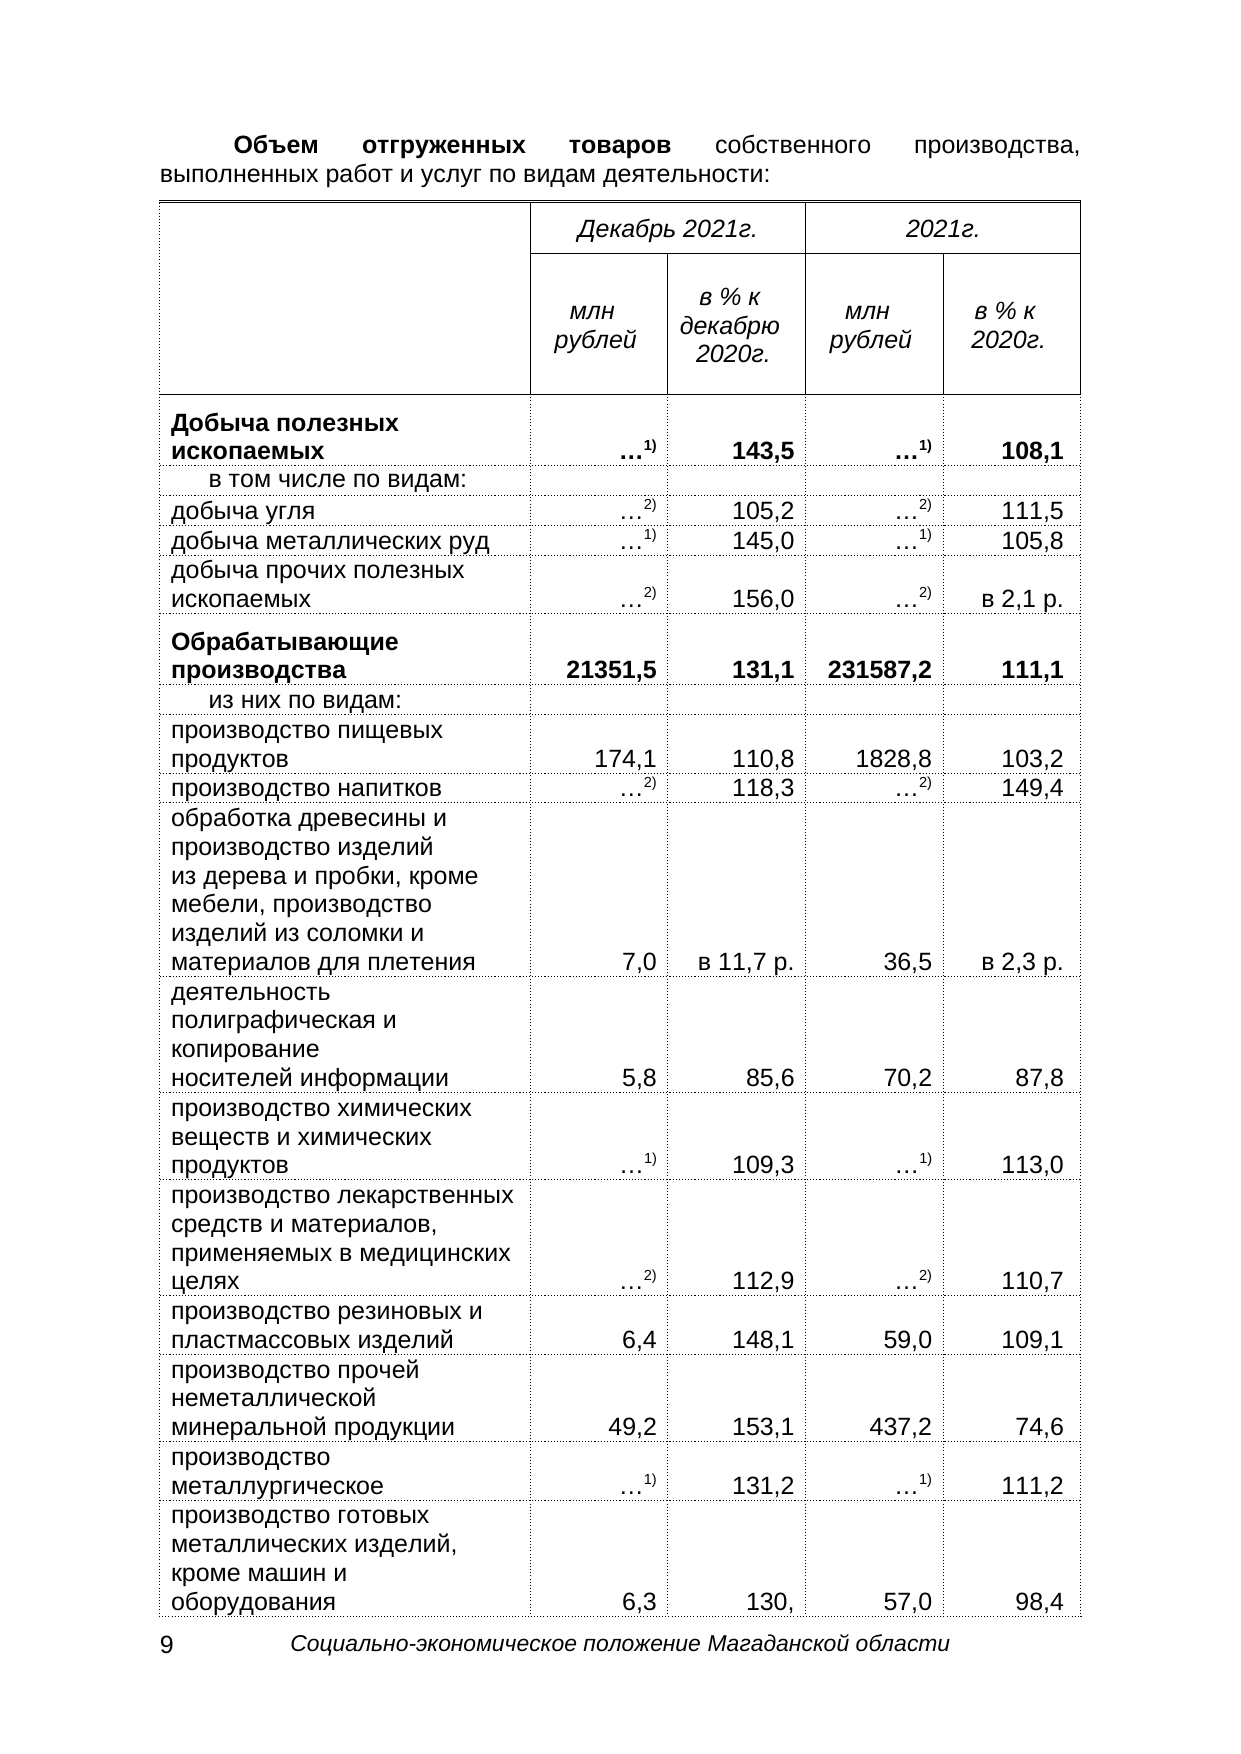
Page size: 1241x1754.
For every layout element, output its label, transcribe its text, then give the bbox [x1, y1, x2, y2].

table_cell 110,8 [668, 714, 806, 772]
table_cell добыча угля [160, 495, 530, 525]
table_cell [943, 684, 1081, 714]
table_header Декабрь 2021г. [531, 203, 805, 253]
table_cell 112,9 [668, 1179, 806, 1295]
table_cell 118,3 [668, 773, 806, 802]
table_cell производство металлургическое [160, 1441, 530, 1499]
table_cell 6,3 [530, 1500, 668, 1616]
table_cell 113,0 [943, 1092, 1081, 1179]
table_cell в том числе по видам: [160, 465, 530, 495]
table_cell Обрабатывающие производства [160, 613, 530, 684]
table_cell млн рублей [806, 254, 943, 394]
table_cell из них по видам: [160, 684, 530, 714]
table_cell …2) [530, 495, 668, 525]
table_cell …2) [806, 555, 943, 613]
table_cell 130, [668, 1500, 806, 1616]
table_cell обработка древесины и производство изделий из дерева и пробки, кроме мебели, производство изделий из соломки и материалов для плетения [160, 802, 530, 976]
table_cell …1) [806, 1092, 943, 1179]
table_cell 149,4 [943, 773, 1081, 802]
table_cell 153,1 [668, 1354, 806, 1441]
text Объем отгруженных товаров собственного производства, выполненных работ и услуг по видам деятельности: [159, 130, 1081, 187]
table_cell 74,6 [943, 1354, 1081, 1441]
table_cell 1828,8 [806, 714, 943, 772]
table_cell 105,8 [943, 525, 1081, 554]
table_cell …2) [806, 495, 943, 525]
table_cell [806, 465, 943, 495]
table_cell 174,1 [530, 714, 668, 772]
table_cell производство пищевых продуктов [160, 714, 530, 772]
table_cell 87,8 [943, 976, 1081, 1092]
table_cell 156,0 [668, 555, 806, 613]
table_cell производство готовых металлических изделий, кроме машин и оборудования [160, 1500, 530, 1616]
table_cell в 2,1 р. [943, 555, 1081, 613]
table_cell 105,2 [668, 495, 806, 525]
table_cell млн рублей [531, 254, 667, 394]
table_cell 109,1 [943, 1295, 1081, 1354]
table_cell 110,7 [943, 1179, 1081, 1295]
table_cell [668, 465, 806, 495]
table_cell 143,5 [668, 395, 806, 465]
table_cell 49,2 [530, 1354, 668, 1441]
table_cell добыча металлических руд [160, 525, 530, 554]
table_cell …2) [530, 555, 668, 613]
table_cell …1) [530, 395, 668, 465]
table_cell [943, 465, 1081, 495]
table_cell 108,1 [943, 395, 1081, 465]
table_cell в 2,3 р. [943, 802, 1081, 976]
table_cell 59,0 [806, 1295, 943, 1354]
table_cell производство прочей неметаллической минеральной продукции [160, 1354, 530, 1441]
table_cell 21351,5 [530, 613, 668, 684]
table_cell …2) [806, 1179, 943, 1295]
table_cell 111,5 [943, 495, 1081, 525]
table_cell 111,2 [943, 1441, 1081, 1499]
table_cell 111,1 [943, 613, 1081, 684]
table_cell 6,4 [530, 1295, 668, 1354]
table_cell производство химических веществ и химических продуктов [160, 1092, 530, 1179]
table_cell [806, 684, 943, 714]
table_cell 85,6 [668, 976, 806, 1092]
table_cell 148,1 [668, 1295, 806, 1354]
table_cell …1) [806, 525, 943, 554]
table_cell [668, 684, 806, 714]
table_cell производство резиновых и пластмассовых изделий [160, 1295, 530, 1354]
table_cell …1) [530, 1092, 668, 1179]
table_cell …1) [806, 395, 943, 465]
table_cell 145,0 [668, 525, 806, 554]
table_cell 70,2 [806, 976, 943, 1092]
table_cell …1) [806, 1441, 943, 1499]
table_cell добыча прочих полезных ископаемых [160, 555, 530, 613]
table_cell …1) [530, 525, 668, 554]
table_header 2021г. [806, 203, 1080, 253]
table_cell 7,0 [530, 802, 668, 976]
table_cell деятельность полиграфическая и копирование носителей информации [160, 976, 530, 1092]
table_cell 131,2 [668, 1441, 806, 1499]
table_cell 5,8 [530, 976, 668, 1092]
table_cell 131,1 [668, 613, 806, 684]
table_header [160, 203, 530, 394]
table_cell 231587,2 [806, 613, 943, 684]
table_cell …1) [530, 1441, 668, 1499]
table_cell …2) [806, 773, 943, 802]
table_cell 109,3 [668, 1092, 806, 1179]
table_cell [530, 684, 668, 714]
table_cell в % к 2020г. [944, 254, 1080, 394]
table_cell производство лекарственных средств и материалов, применяемых в медицинских целях [160, 1179, 530, 1295]
table_cell …2) [530, 1179, 668, 1295]
table_cell в 11,7 р. [668, 802, 806, 976]
table_cell 57,0 [806, 1500, 943, 1616]
table_cell в % к декабрю 2020г. [668, 254, 805, 394]
table_cell Добыча полезных ископаемых [160, 395, 530, 465]
table_cell 98,4 [943, 1500, 1081, 1616]
table_cell …2) [530, 773, 668, 802]
table_cell 437,2 [806, 1354, 943, 1441]
table_cell 36,5 [806, 802, 943, 976]
table_cell производство напитков [160, 773, 530, 802]
table_cell 103,2 [943, 714, 1081, 772]
table_cell [530, 465, 668, 495]
